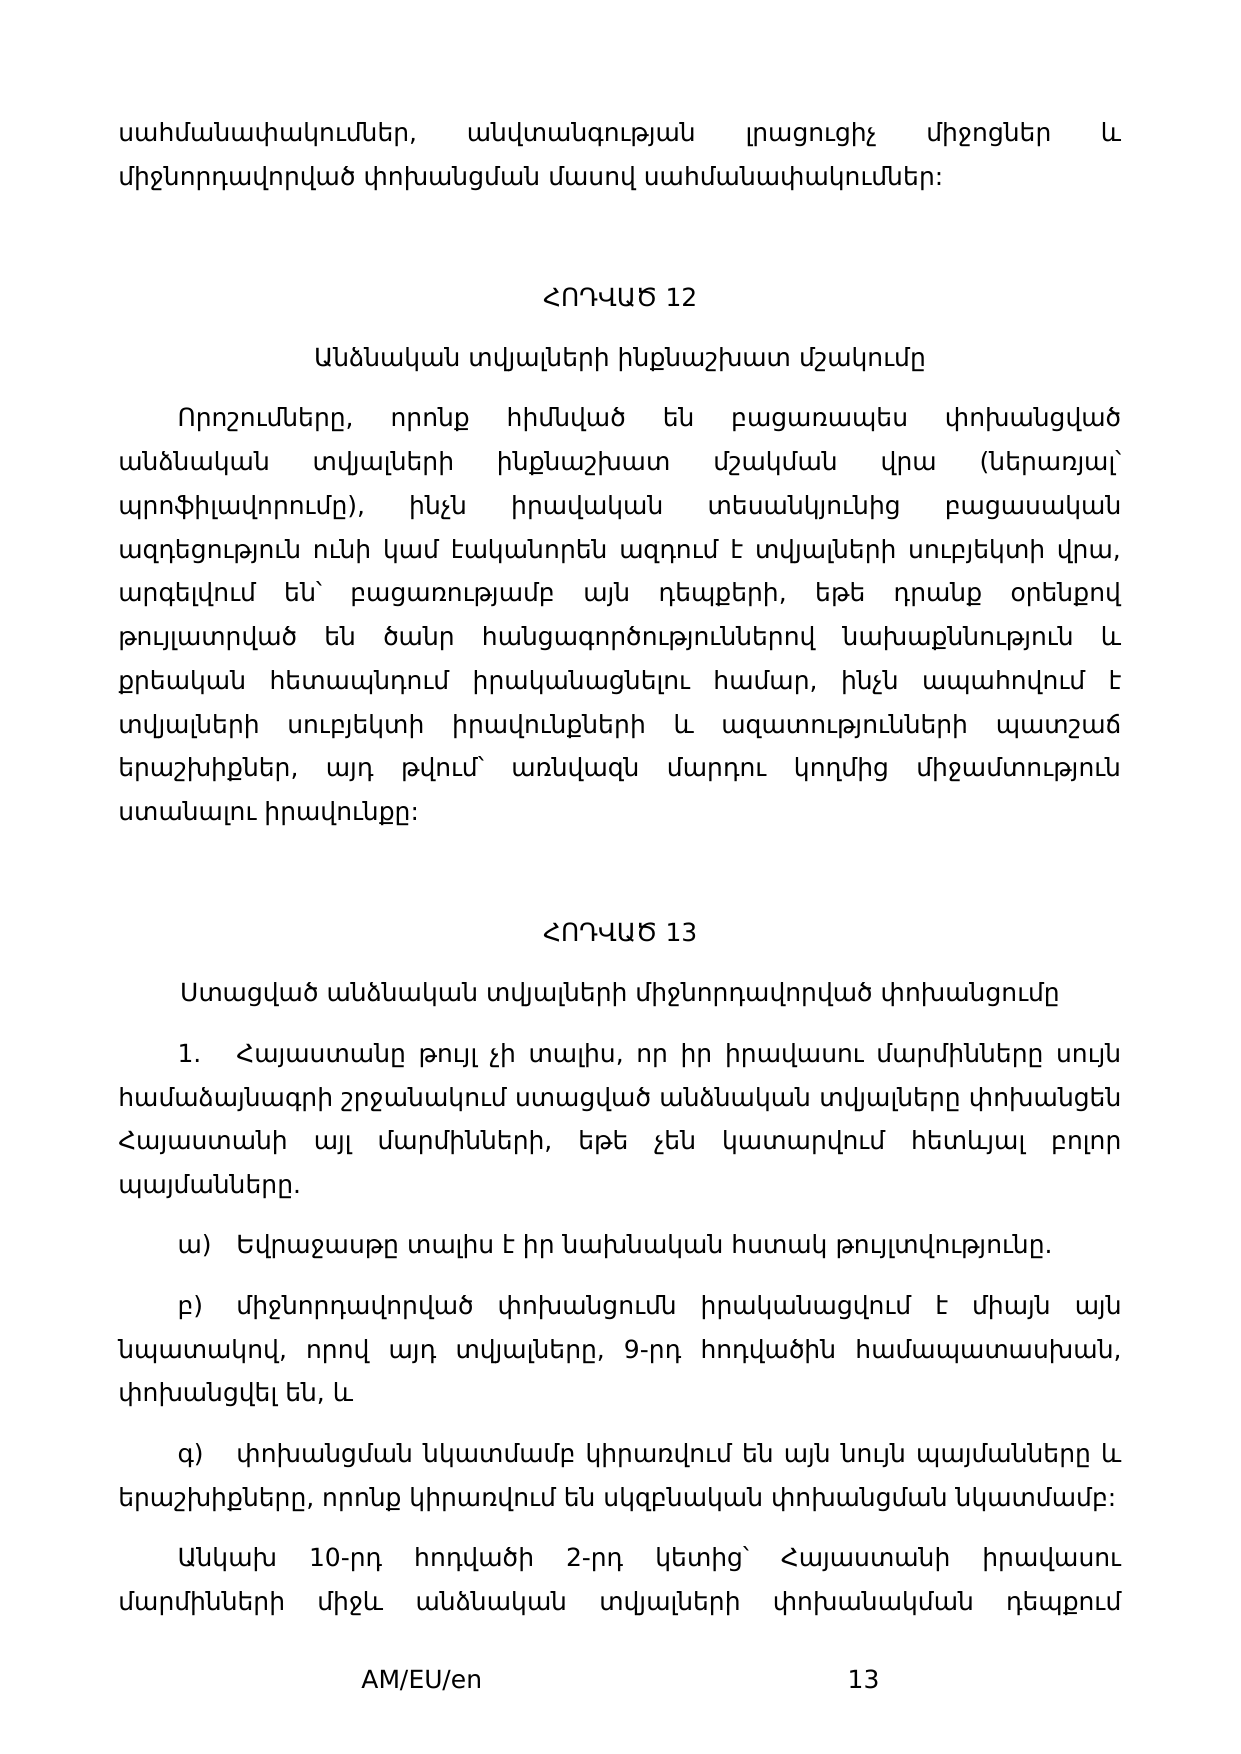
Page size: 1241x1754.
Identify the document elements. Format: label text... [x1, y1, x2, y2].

text Ստացված անձնական տվյալների միջնորդավորված փոխանցումը [118, 978, 1122, 1008]
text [118, 1543, 1122, 1616]
text ՀՈԴՎԱԾ 12 [118, 283, 1122, 312]
text Անձնական տվյալների ինքնաշխատ մշակումը [118, 343, 1122, 372]
text բ) միջնորդավորված փոխանցումն իրականացվում է միայն այն նպատակով, որով այդ տվյալները, 9-րդ հոդվածին համապատասխան, փոխանցվել են, և [118, 1291, 1122, 1408]
text Որոշումները, որոնք հիմնված են բացառապես փոխանցված անձնական տվյալների ինքնաշխատ մշակման վրա (ներառյալ՝ պրոֆիլավորումը), ինչն իրավական տեսանկյունից բացասական ազդեցություն ունի կամ էականորեն ազդում է տվյալների սուբյեկտի վրա, արգելվում են՝ բացառությամբ այն դեպքերի, եթե դրանք օրենքով թույլատրված են ծանր հանցագործություններով նախաքննություն և քրեական հետապնդում իրականացնելու համար, ինչն ապահովում է տվյալների սուբյեկտի իրավունքների և ազատությունների պատշաճ երաշխիքներ, այդ թվում՝ առնվազն մարդու կողմից միջամտություն ստանալու իրավունքը: [118, 403, 1122, 826]
text 1. Հայաստանը թույլ չի տալիս, որ իր իրավասու մարմինները սույն համաձայնագրի շրջանակում ստացված անձնական տվյալները փոխանցեն Հայաստանի այլ մարմինների, եթե չեն կատարվում հետևյալ բոլոր պայմանները. [118, 1039, 1122, 1199]
text ա) Եվրաջասթը տալիս է իր նախնական հստակ թույլտվությունը. [118, 1231, 1122, 1260]
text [118, 118, 1122, 191]
text գ) փոխանցման նկատմամբ կիրառվում են այն նույն պայմանները և երաշխիքները, որոնք կիրառվում են սկզբնական փոխանցման նկատմամբ: [118, 1439, 1122, 1512]
text ՀՈԴՎԱԾ 13 [118, 918, 1122, 947]
